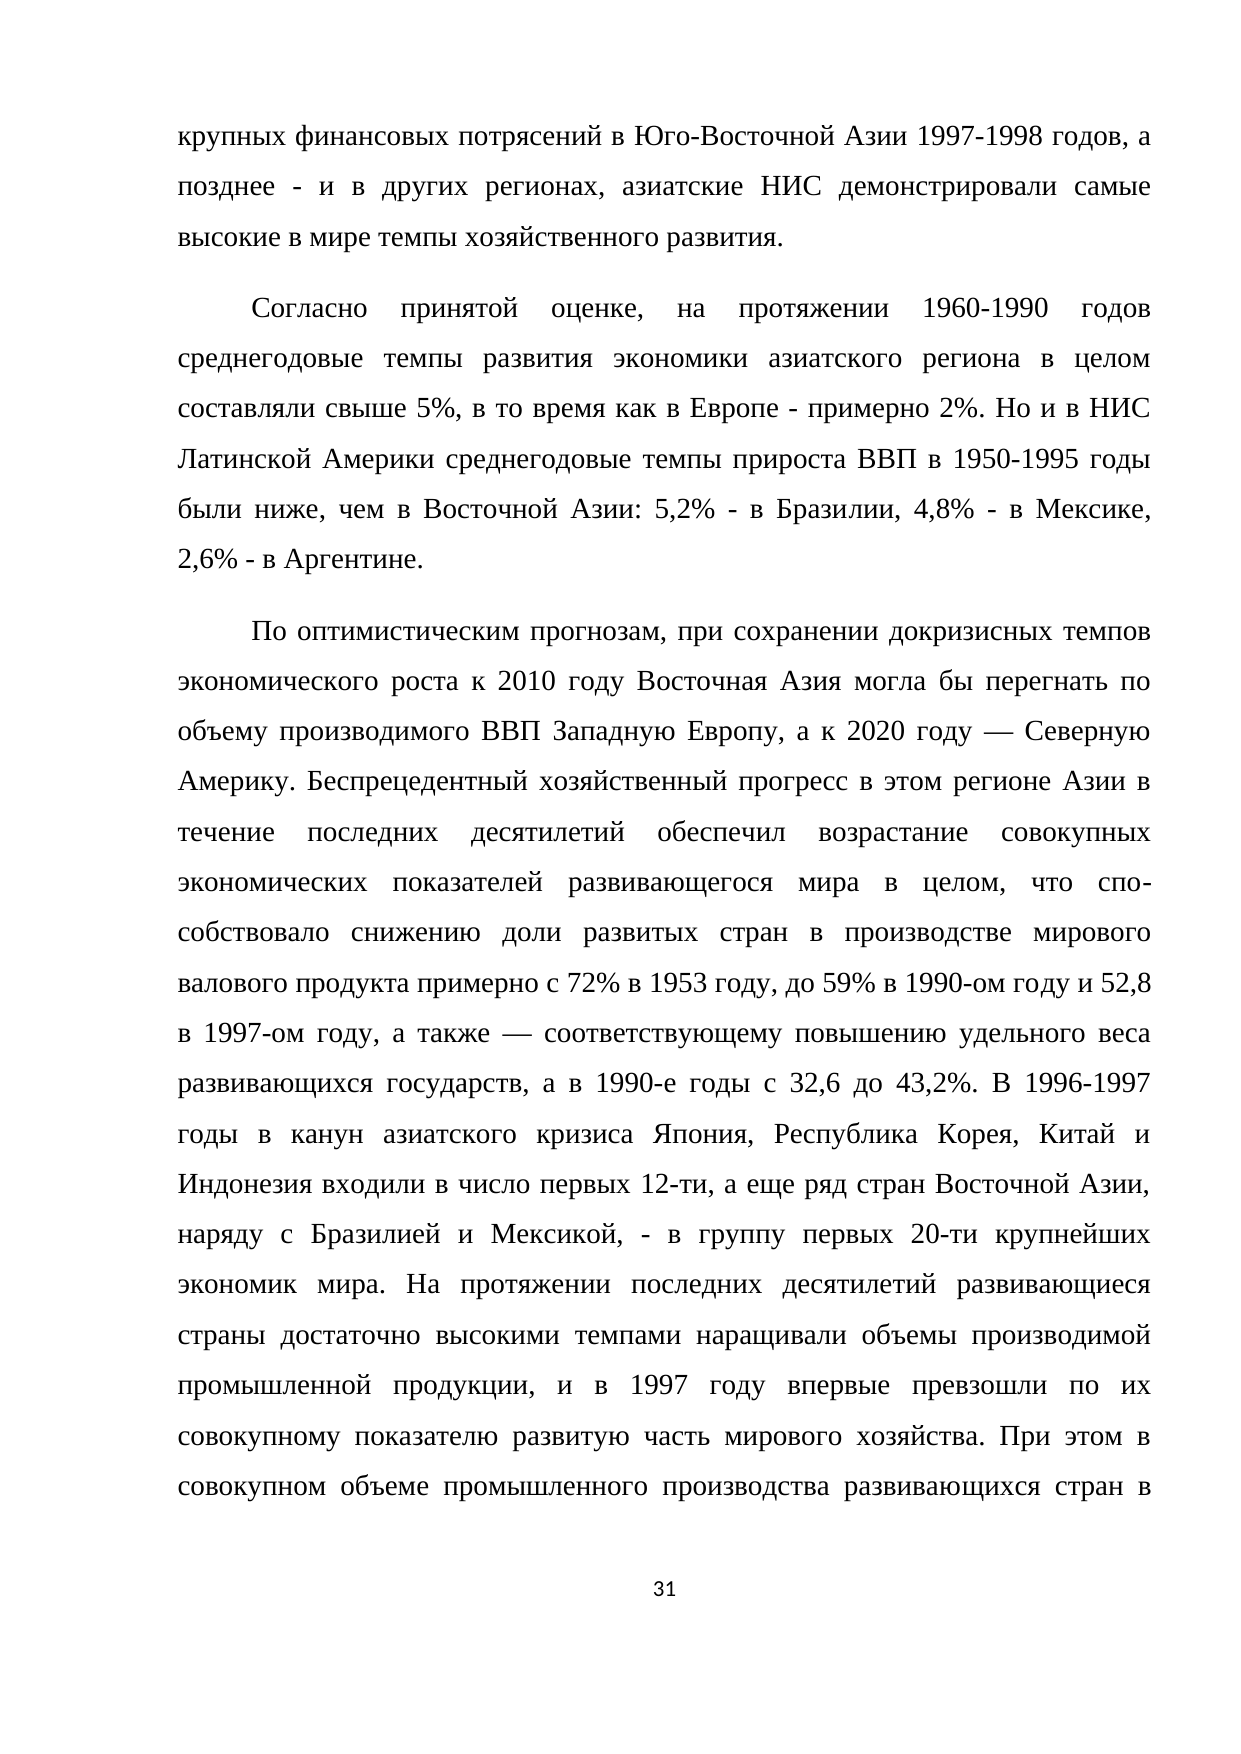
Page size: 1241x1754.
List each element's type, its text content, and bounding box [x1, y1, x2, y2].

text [177, 118, 1152, 252]
text Согласно принятой оценке, на протяжении 1960-1990 годов среднегодовые темпы развития экономики азиатского региона в целом составляли свыше 5%, в то время как в Европе - примерно 2%. Но и в НИС Латинской Америки среднегодовые темпы прироста ВВП в 1950-1995 годы были ниже, чем в Восточной Азии: 5,2% - в Бразилии, 4,8% - в Мексике, 2,6% - в Аргентине. [177, 290, 1152, 575]
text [177, 613, 1152, 1501]
